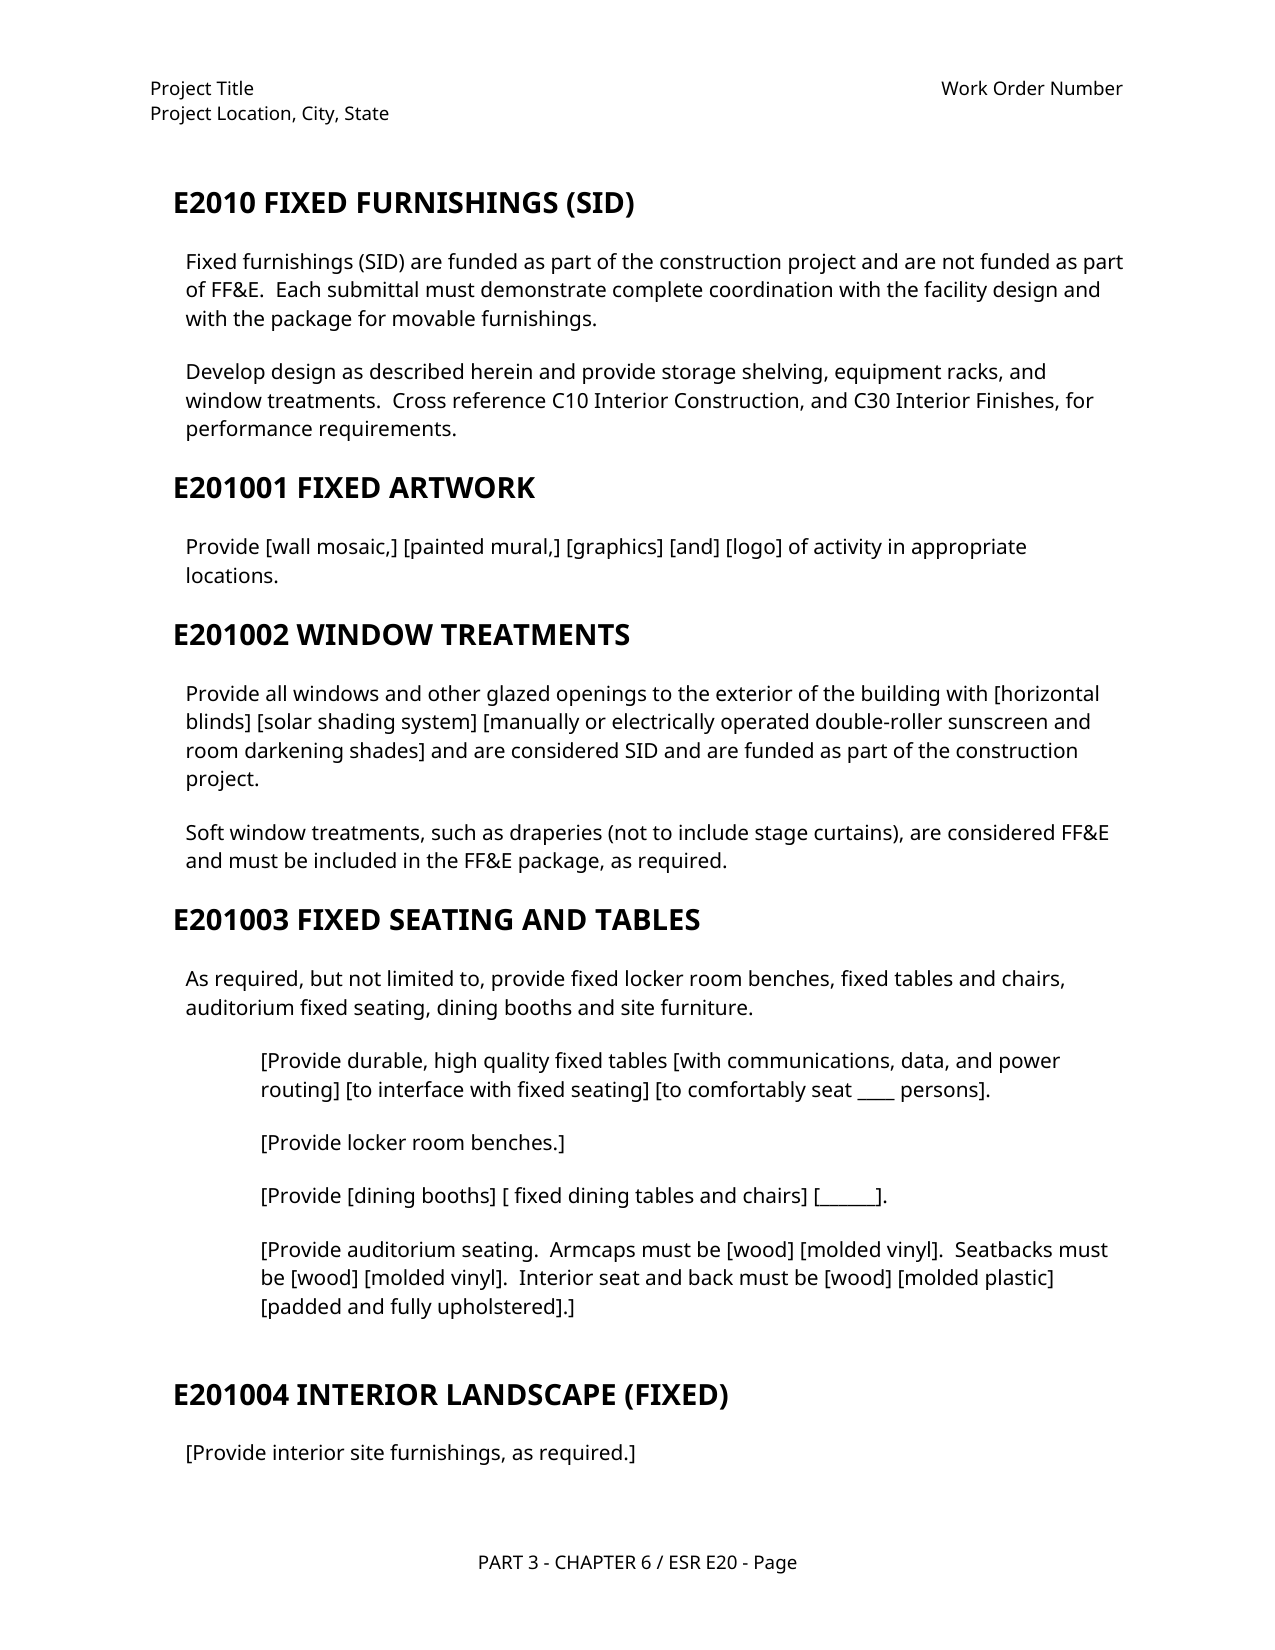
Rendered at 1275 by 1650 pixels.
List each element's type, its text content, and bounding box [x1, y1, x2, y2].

text Provide [wall mosaic,] [painted mural,] [graphics] [and] [logo] of activity in appropriate locations. [185, 532, 1125, 589]
text [Provide auditorium seating. Armcaps must be [wood] [molded vinyl]. Seatbacks must be [wood] [molded vinyl]. Interior seat and back must be [wood] [molded plastic] [padded and fully upholstered].] [260, 1235, 1125, 1320]
text E201002 WINDOW TREATMENTS [150, 614, 1125, 654]
text [Provide durable, high quality fixed tables [with communications, data, and power routing] [to interface with fixed seating] [to comfortably seat ____ persons]. [260, 1046, 1125, 1103]
text Fixed furnishings (SID) are funded as part of the construction project and are not funded as part of FF&E. Each submittal must demonstrate complete coordination with the facility design and with the package for movable furnishings. [185, 247, 1125, 332]
text [Provide interior site furnishings, as required.] [185, 1438, 1125, 1467]
text [Provide [dining booths] [ fixed dining tables and chairs] [______]. [260, 1182, 1125, 1210]
text Soft window treatments, such as draperies (not to include stage curtains), are considered FF&E and must be included in the FF&E package, as required. [185, 818, 1125, 875]
text E201003 FIXED SEATING AND TABLES [150, 900, 1125, 939]
text E201001 FIXED ARTWORK [150, 468, 1125, 507]
text Provide all windows and other glazed openings to the exterior of the building with [horizontal blinds] [solar shading system] [manually or electrically operated double-roller sunscreen and room darkening shades] and are considered SID and are funded as part of the construction project. [185, 679, 1125, 793]
text [Provide locker room benches.] [260, 1128, 1125, 1157]
text As required, but not limited to, provide fixed locker room benches, fixed tables and chairs, auditorium fixed seating, dining booths and site furniture. [185, 964, 1125, 1021]
text Develop design as described herein and provide storage shelving, equipment racks, and window treatments. Cross reference C10 Interior Construction, and C30 Interior Finishes, for performance requirements. [185, 357, 1125, 443]
text E2010 FIXED FURNISHINGS (SID) [150, 182, 1125, 222]
text E201004 INTERIOR LANDSCAPE (FIXED) [150, 1374, 1125, 1413]
